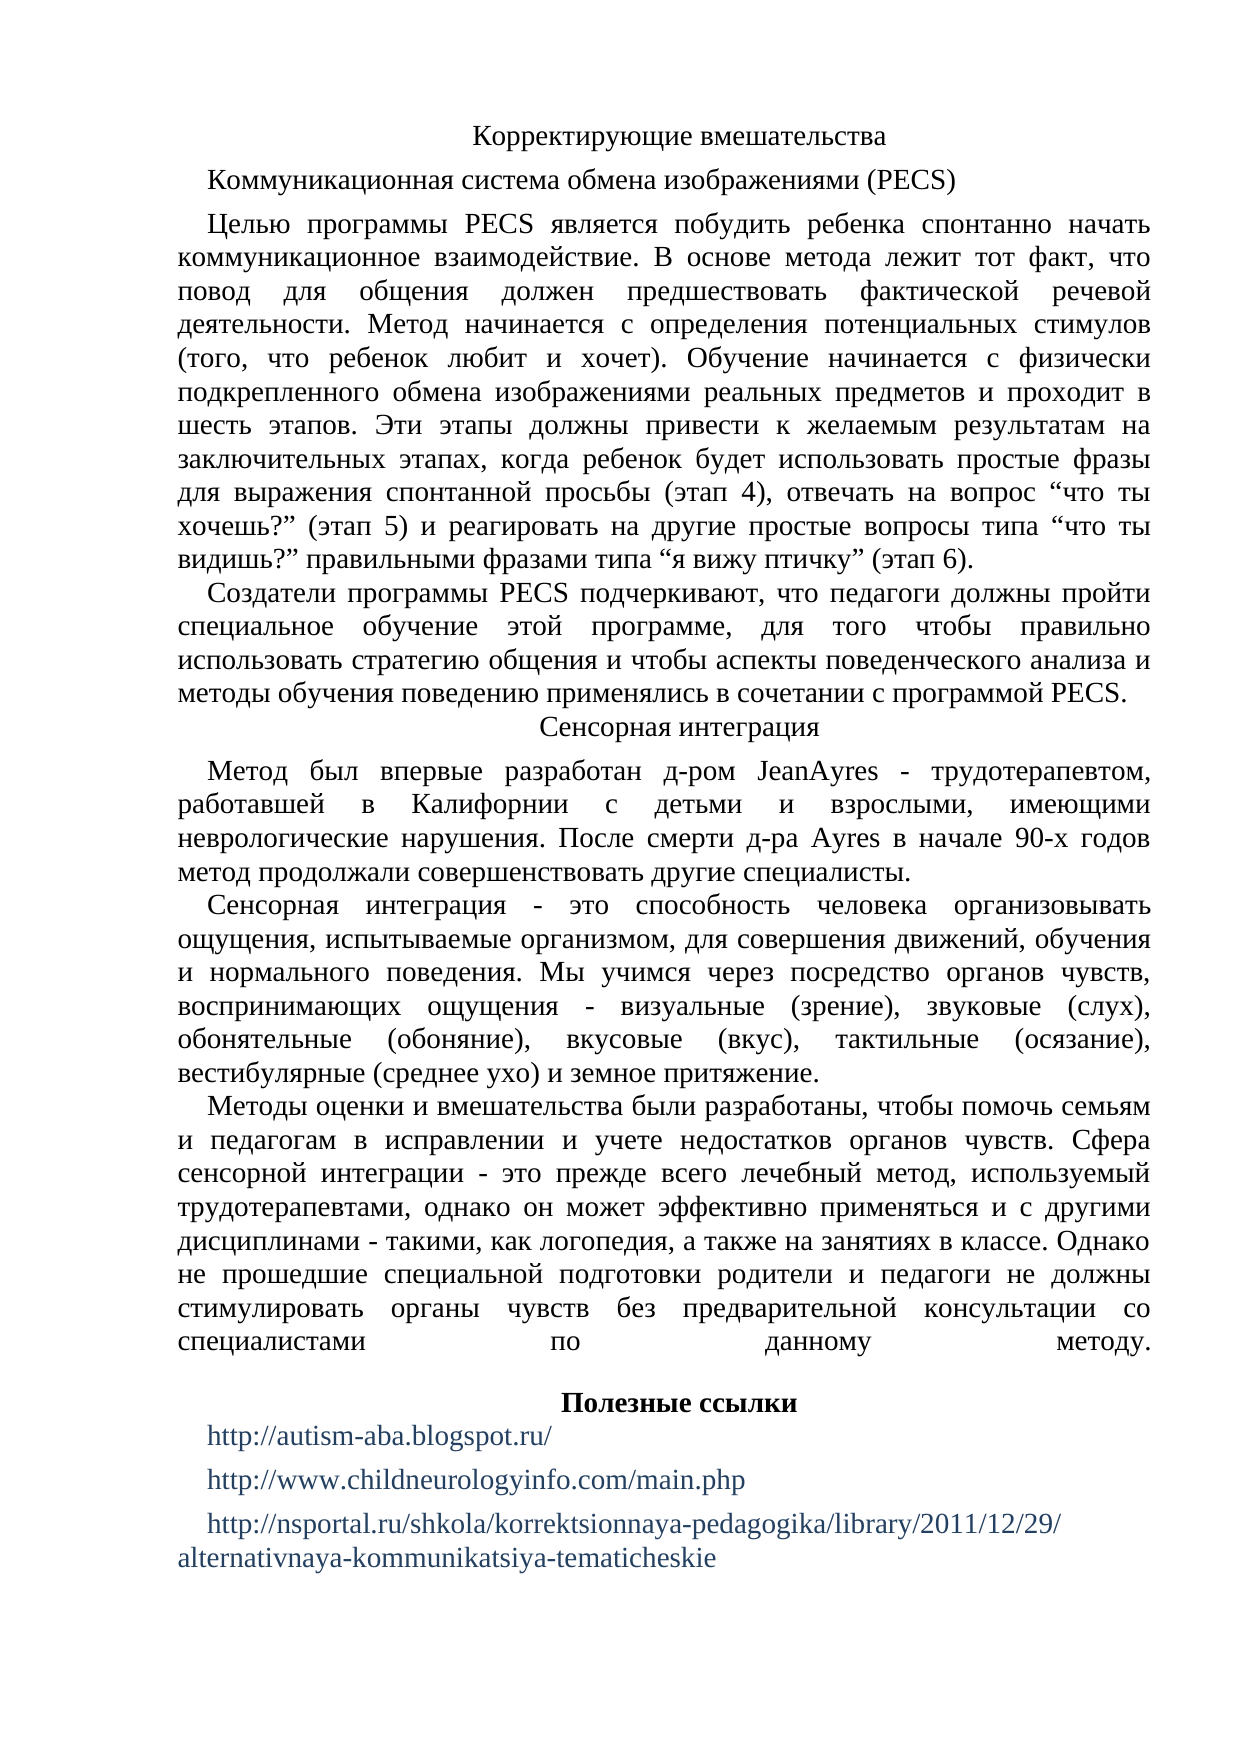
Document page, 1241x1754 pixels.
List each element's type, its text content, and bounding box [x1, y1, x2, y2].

text Полезные ссылки [177, 1385, 1152, 1418]
text Коммуникационная система обмена изображениями (PECS) [177, 162, 1152, 196]
text http://nsportal.ru/shkola/korrektsionnaya-pedagogika/library/2011/12/29/alternativnaya-kommunikatsiya-tematicheskie [177, 1506, 1152, 1573]
text http://autism-aba.blogspot.ru/ [177, 1418, 1152, 1452]
text Сенсорная интеграция - это способность человека организовывать ощущения, испытываемые организмом, для совершения движений, обучения и нормального поведения. Мы учимся через посредство органов чувств, воспринимающих ощущения - визуальные (зрение), звуковые (слух), обонятельные (обоняние), вкусовые (вкус), тактильные (осязание), вестибулярные (среднее ухо) и земное притяжение. [177, 887, 1152, 1088]
text Сенсорная интеграция [177, 709, 1152, 743]
text Целью программы PECS является побудить ребенка спонтанно начать коммуникационное взаимодействие. В основе метода лежит тот факт, что повод для общения должен предшествовать фактической речевой деятельности. Метод начинается с определения потенциальных стимулов (того, что ребенок любит и хочет). Обучение начинается с физически подкрепленного обмена изображениями реальных предметов и проходит в шесть этапов. Эти этапы должны привести к желаемым результатам на заключительных этапах, когда ребенок будет использовать простые фразы для выражения спонтанной просьбы (этап 4), отвечать на вопрос “что ты хочешь?” (этап 5) и реагировать на другие простые вопросы типа “что ты видишь?” правильными фразами типа “я вижу птичку” (этап 6). [177, 206, 1152, 575]
text http://www.childneurologyinfo.com/main.php [177, 1462, 1152, 1496]
text Методы оценки и вмешательства были разработаны, чтобы помочь семьям и педагогам в исправлении и учете недостатков органов чувств. Сфера сенсорной интеграции - это прежде всего лечебный метод, используемый трудотерапевтами, однако он может эффективно применяться и с другими дисциплинами - такими, как логопедия, а также на занятиях в классе. Однако не прошедшие специальной подготовки родители и педагоги не должны стимулировать органы чувств без предварительной консультации со специалистами по данному методу. [177, 1088, 1152, 1385]
text Создатели программы PECS подчеркивают, что педагоги должны пройти специальное обучение этой программе, для того чтобы правильно использовать стратегию общения и чтобы аспекты поведенческого анализа и методы обучения поведению применялись в сочетании с программой PECS. [177, 575, 1152, 709]
text Метод был впервые разработан д-ром JeanAyres - трудотерапевтом, работавшей в Калифорнии с детьми и взрослыми, имеющими неврологические нарушения. После смерти д-ра Ayres в начале 90-х годов метод продолжали совершенствовать другие специалисты. [177, 753, 1152, 887]
text Корректирующие вмешательства [177, 118, 1152, 152]
